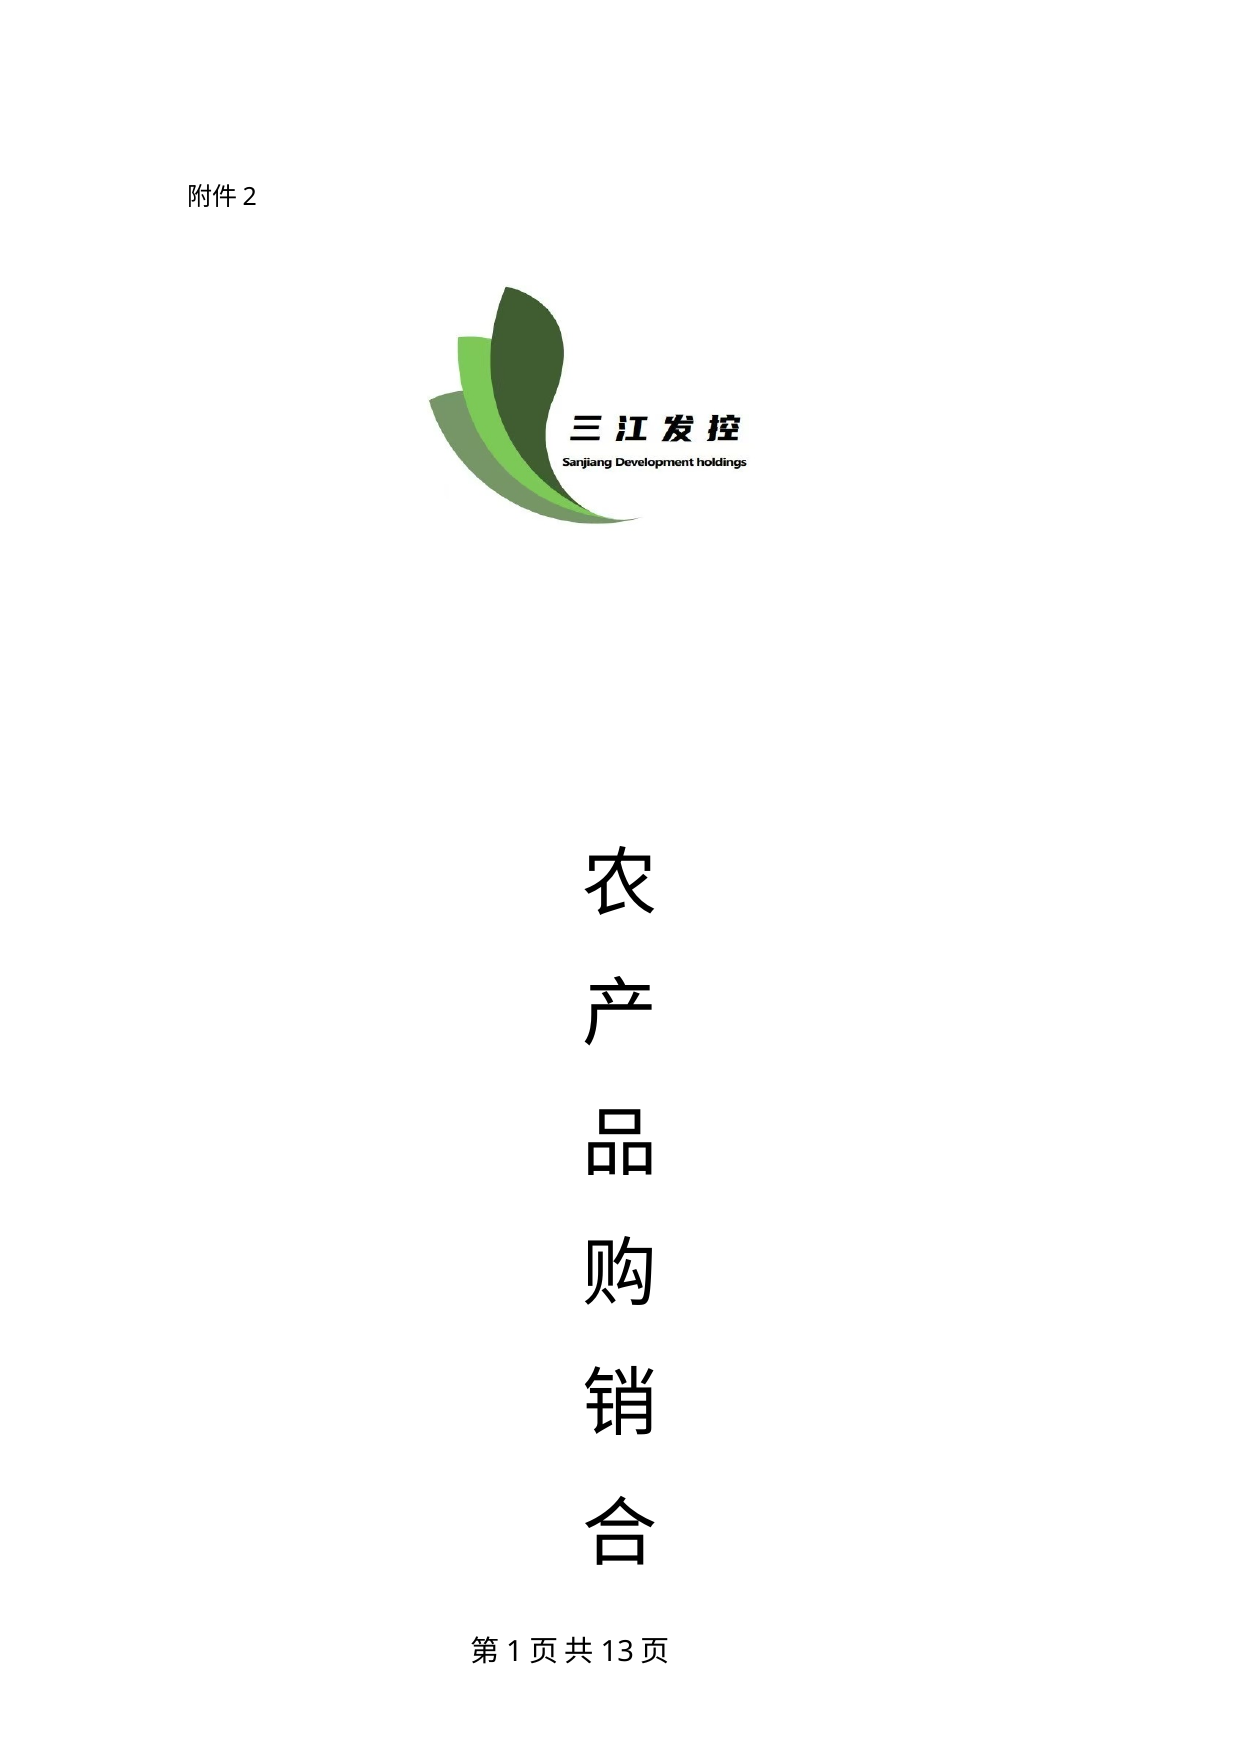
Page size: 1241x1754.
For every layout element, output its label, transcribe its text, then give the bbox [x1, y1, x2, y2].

picture [362, 262, 811, 561]
text 品 [187, 1072, 1053, 1202]
text 农 [187, 812, 1053, 942]
text 附件2 [187, 162, 1053, 227]
text 合 [187, 1462, 1053, 1592]
text 购 [187, 1202, 1053, 1332]
text 销 [187, 1332, 1053, 1462]
text 产 [187, 942, 1053, 1072]
